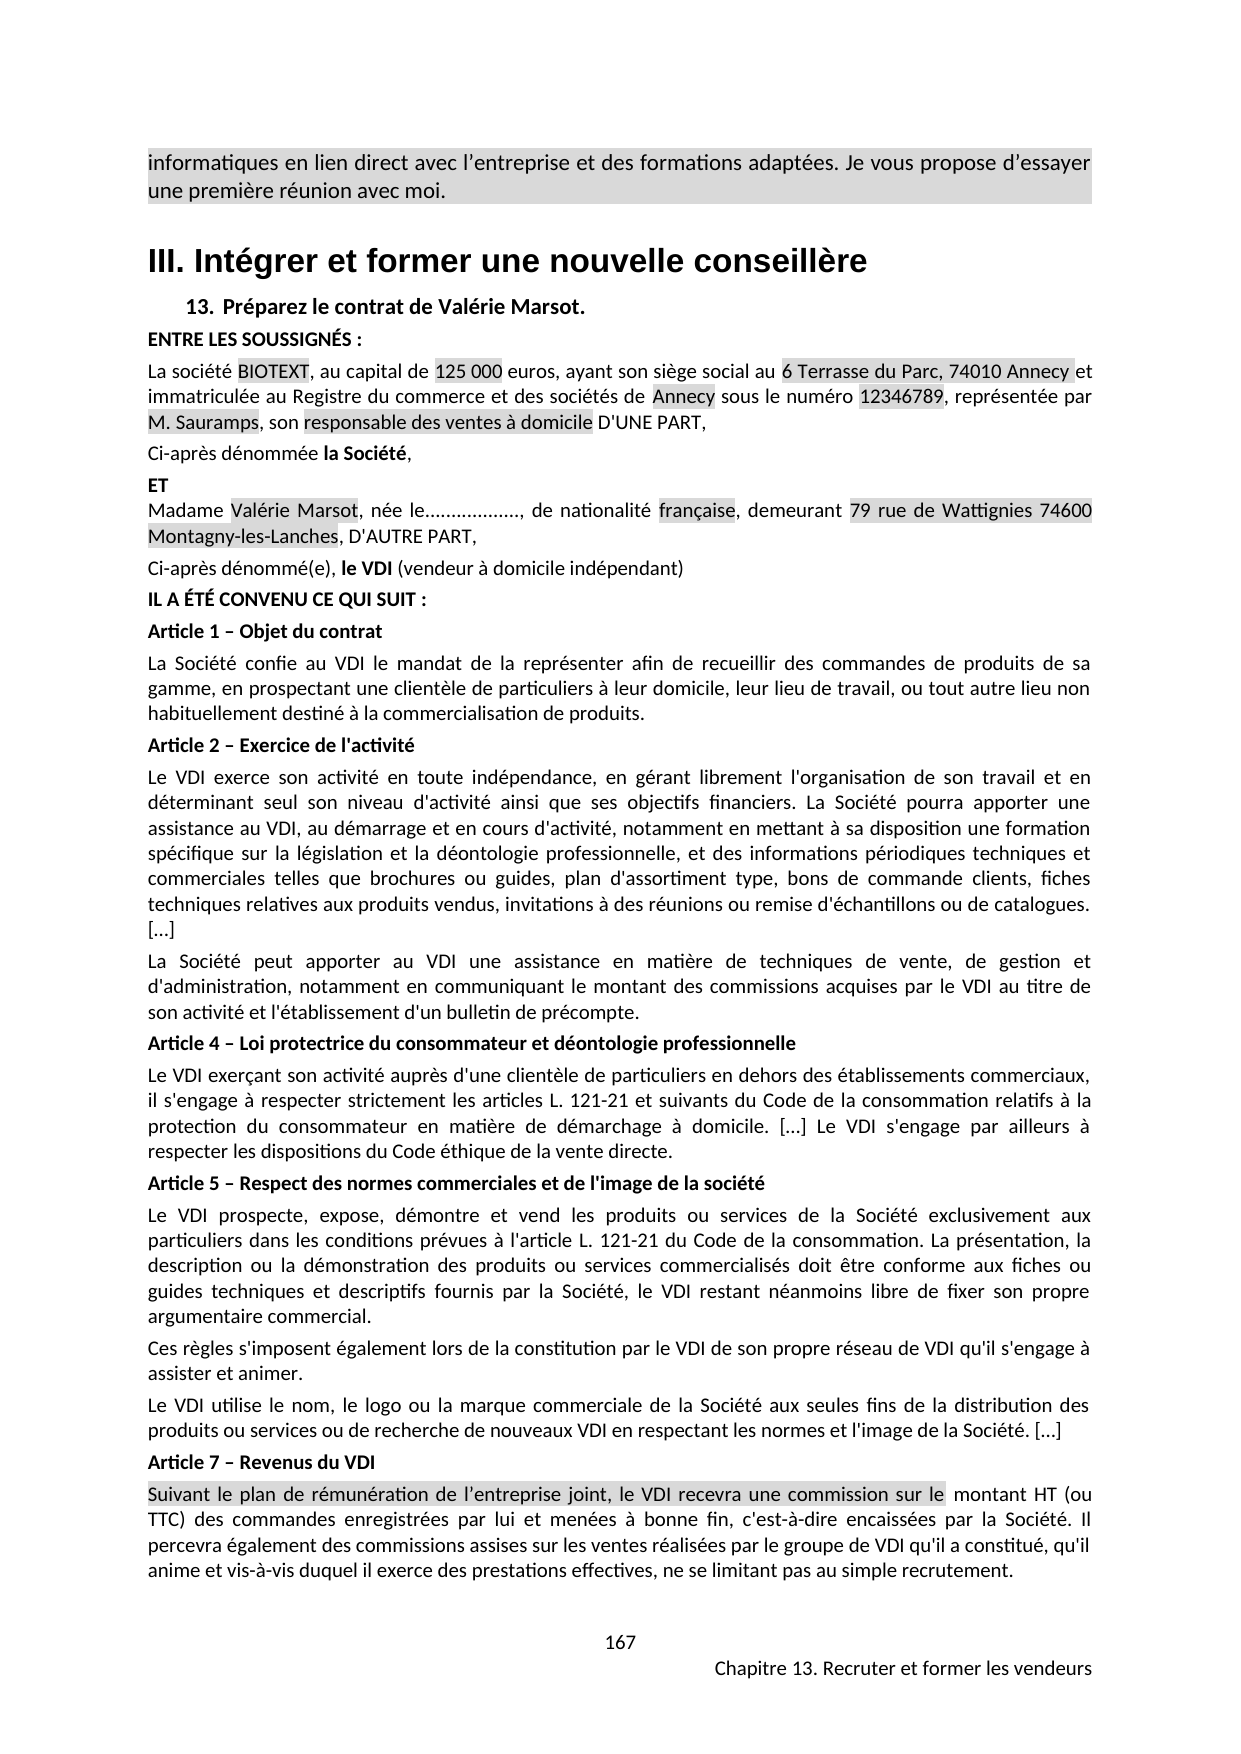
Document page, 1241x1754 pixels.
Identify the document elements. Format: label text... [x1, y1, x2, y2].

text Article 4 – Loi protectrice du consommateur et déontologie professionnelle [148, 1031, 1092, 1056]
text ET Madame Valérie Marsot, née le.................., de nationalité française, demeurant 79 rue de Wattignies 74600 Montagny-les-Lanches, D'AUTRE PART, [148, 472, 1092, 548]
text La Société peut apporter au VDI une assistance en matière de techniques de vente, de gestion et d'administration, notamment en communiquant le montant des commissions acquises par le VDI au titre de son activité et l'établissement d'un bulletin de précompte. [148, 948, 1092, 1024]
text Suivant le plan de rémunération de l’entreprise joint, le VDI recevra une commission sur le montant HT (ou TTC) des commandes enregistrées par lui et menées à bonne fin, c'est-à-dire encaissées par la Société. Il percevra également des commissions assises sur les ventes réalisées par le groupe de VDI qu'il a constitué, qu'il anime et vis-à-vis duquel il exerce des prestations effectives, ne se limitant pas au simple recrutement. [148, 1481, 1092, 1583]
text IL A ÉTÉ CONVENU CE QUI SUIT : [148, 586, 1092, 612]
text ENTRE LES SOUSSIGNÉS : [148, 326, 1092, 352]
text Article 2 – Exercice de l'activité [148, 732, 1092, 758]
text Le VDI utilise le nom, le logo ou la marque commerciale de la Société aux seules fins de la distribution des produits ou services ou de recherche de nouveaux VDI en respectant les normes et l'image de la Société. […] [148, 1392, 1092, 1443]
text Ci-après dénommée la Société, [148, 441, 1092, 466]
text Article 5 – Respect des normes commerciales et de l'image de la société [148, 1170, 1092, 1196]
text La Société confie au VDI le mandat de la représenter afin de recueillir des commandes de produits de sa gamme, en prospectant une clientèle de particuliers à leur domicile, leur lieu de travail, ou tout autre lieu non habituellement destiné à la commercialisation de produits. [148, 650, 1092, 726]
text Préparez le contrat de Valérie Marsot. [185, 292, 1092, 320]
text Le VDI exerce son activité en toute indépendance, en gérant librement l'organisation de son travail et en déterminant seul son niveau d'activité ainsi que ses objectifs financiers. La Société pourra apporter une assistance au VDI, au démarrage et en cours d'activité, notamment en mettant à sa disposition une formation spécifique sur la législation et la déontologie professionnelle, et des informations périodiques techniques et commerciales telles que brochures ou guides, plan d'assortiment type, bons de commande clients, fiches techniques relatives aux produits vendus, invitations à des réunions ou remise d'échantillons ou de catalogues. […] [148, 764, 1092, 942]
text La société BIOTEXT, au capital de 125 000 euros, ayant son siège social au 6 Terrasse du Parc, 74010 Annecy et immatriculée au Registre du commerce et des sociétés de Annecy sous le numéro 12346789, représentée par M. Sauramps, son responsable des ventes à domicile D'UNE PART, [148, 358, 1092, 434]
text Le VDI exerçant son activité auprès d'une clientèle de particuliers en dehors des établissements commerciaux, il s'engage à respecter strictement les articles L. 121-21 et suivants du Code de la consommation relatifs à la protection du consommateur en matière de démarchage à domicile. […] Le VDI s'engage par ailleurs à respecter les dispositions du Code éthique de la vente directe. [148, 1062, 1092, 1164]
text Le VDI prospecte, expose, démontre et vend les produits ou services de la Société exclusivement aux particuliers dans les conditions prévues à l'article L. 121-21 du Code de la consommation. La présentation, la description ou la démonstration des produits ou services commercialisés doit être conforme aux fiches ou guides techniques et descriptifs fournis par la Société, le VDI restant néanmoins libre de fixer son propre argumentaire commercial. [148, 1202, 1092, 1329]
text III. Intégrer et former une nouvelle conseillère [148, 241, 1092, 280]
text Article 1 – Objet du contrat [148, 618, 1092, 643]
text Article 7 – Revenus du VDI [148, 1449, 1092, 1475]
text Ces règles s'imposent également lors de la constitution par le VDI de son propre réseau de VDI qu'il s'engage à assister et animer. [148, 1335, 1092, 1386]
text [148, 148, 1092, 204]
text Ci-après dénommé(e), le VDI (vendeur à domicile indépendant) [148, 555, 1092, 580]
